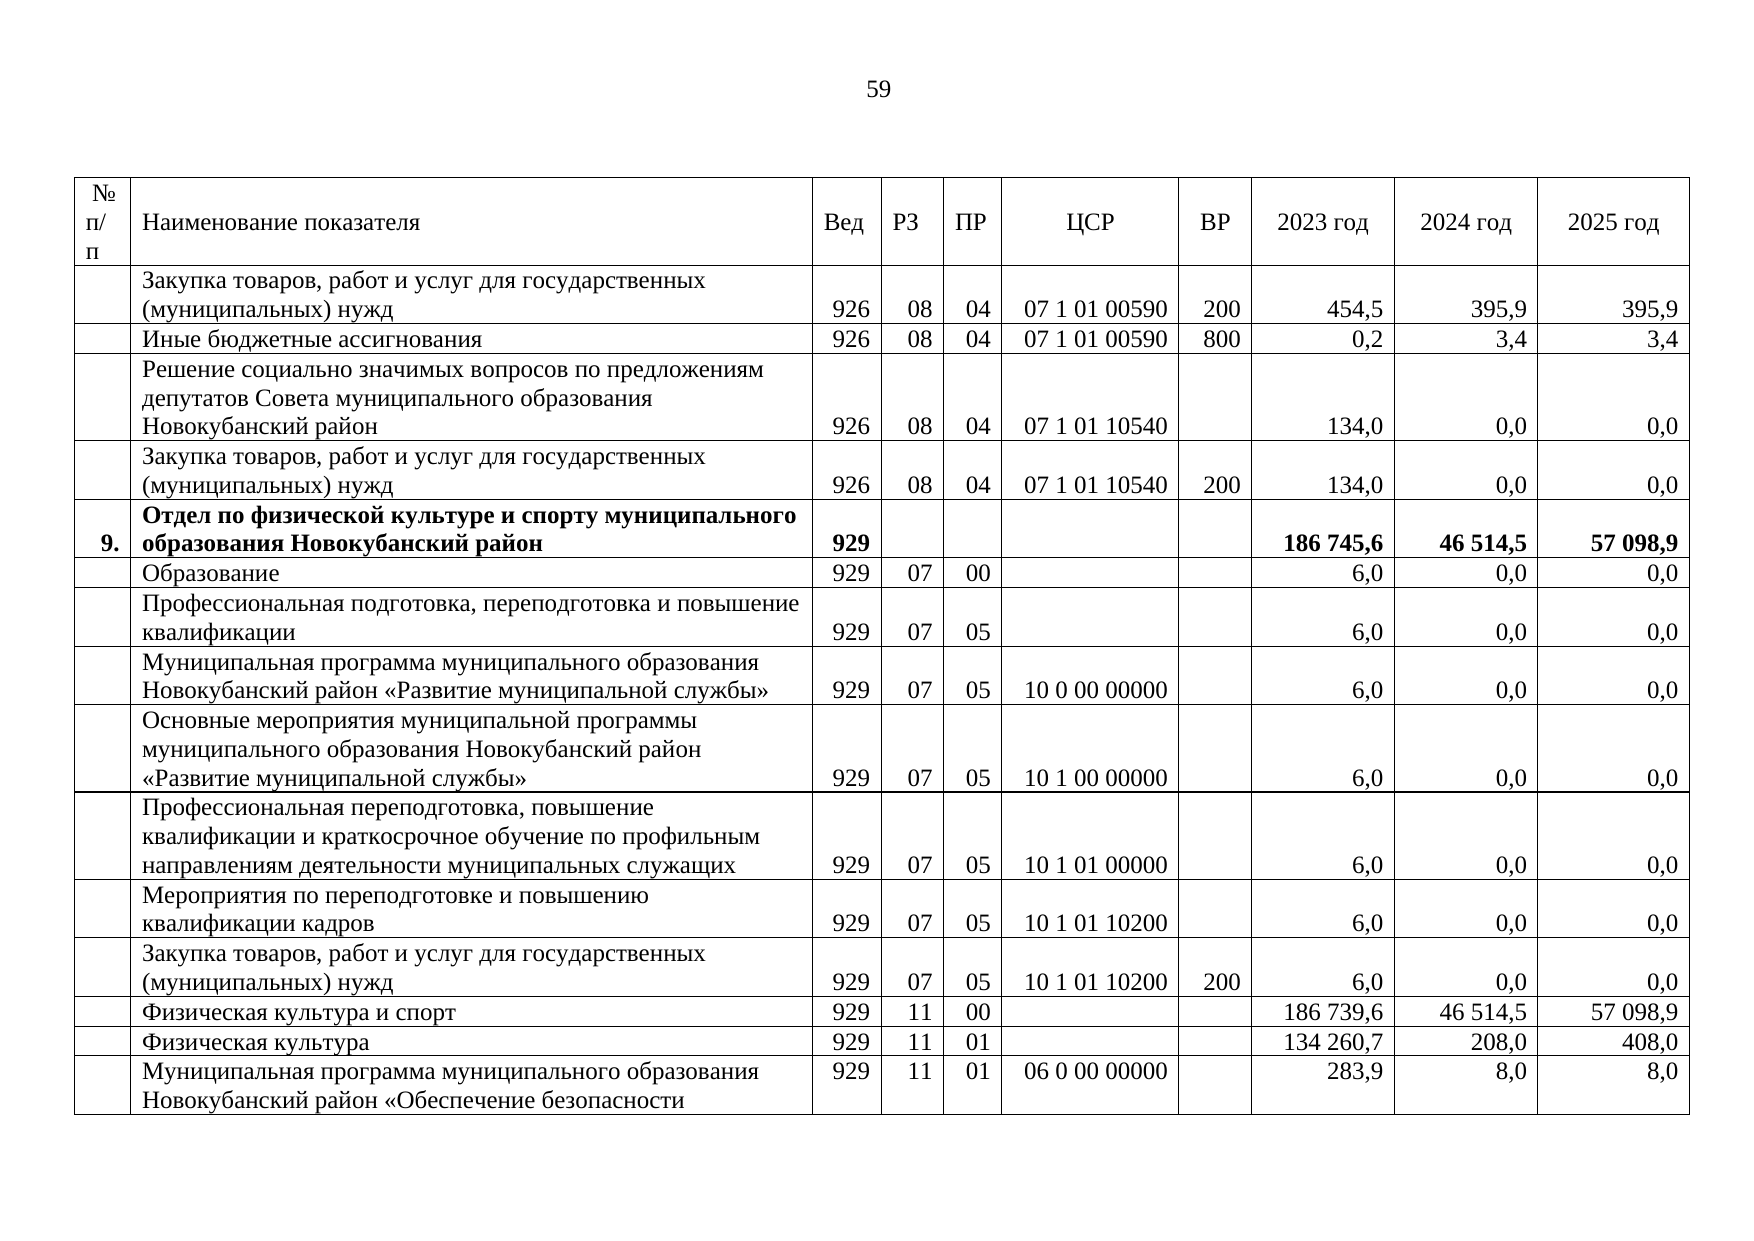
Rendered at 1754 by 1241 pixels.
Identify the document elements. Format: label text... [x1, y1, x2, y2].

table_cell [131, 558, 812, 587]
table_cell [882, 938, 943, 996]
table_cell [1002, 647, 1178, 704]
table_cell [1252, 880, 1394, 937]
table_header № п/п [75, 178, 130, 264]
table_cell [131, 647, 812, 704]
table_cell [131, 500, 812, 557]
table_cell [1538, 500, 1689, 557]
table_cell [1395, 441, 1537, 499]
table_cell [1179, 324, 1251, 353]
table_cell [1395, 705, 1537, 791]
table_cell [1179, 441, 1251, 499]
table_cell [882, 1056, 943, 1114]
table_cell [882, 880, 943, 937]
table_header 2024 год [1395, 178, 1537, 264]
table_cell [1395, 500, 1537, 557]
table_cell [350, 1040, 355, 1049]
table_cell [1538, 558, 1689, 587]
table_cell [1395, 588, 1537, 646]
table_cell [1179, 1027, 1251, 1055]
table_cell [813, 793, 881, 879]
table_header ЦСР [1002, 178, 1178, 264]
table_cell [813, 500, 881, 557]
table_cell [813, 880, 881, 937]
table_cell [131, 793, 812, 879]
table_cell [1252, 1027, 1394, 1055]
table_header 2025 год [1538, 178, 1689, 264]
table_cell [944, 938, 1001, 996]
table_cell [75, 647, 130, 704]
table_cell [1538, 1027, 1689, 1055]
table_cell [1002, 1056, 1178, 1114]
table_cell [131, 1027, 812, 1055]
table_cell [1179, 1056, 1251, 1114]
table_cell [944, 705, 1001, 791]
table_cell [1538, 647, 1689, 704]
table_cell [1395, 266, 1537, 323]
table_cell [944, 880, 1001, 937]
table_header ВР [1179, 178, 1251, 264]
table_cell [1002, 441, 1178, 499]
table_header Вед [813, 178, 881, 264]
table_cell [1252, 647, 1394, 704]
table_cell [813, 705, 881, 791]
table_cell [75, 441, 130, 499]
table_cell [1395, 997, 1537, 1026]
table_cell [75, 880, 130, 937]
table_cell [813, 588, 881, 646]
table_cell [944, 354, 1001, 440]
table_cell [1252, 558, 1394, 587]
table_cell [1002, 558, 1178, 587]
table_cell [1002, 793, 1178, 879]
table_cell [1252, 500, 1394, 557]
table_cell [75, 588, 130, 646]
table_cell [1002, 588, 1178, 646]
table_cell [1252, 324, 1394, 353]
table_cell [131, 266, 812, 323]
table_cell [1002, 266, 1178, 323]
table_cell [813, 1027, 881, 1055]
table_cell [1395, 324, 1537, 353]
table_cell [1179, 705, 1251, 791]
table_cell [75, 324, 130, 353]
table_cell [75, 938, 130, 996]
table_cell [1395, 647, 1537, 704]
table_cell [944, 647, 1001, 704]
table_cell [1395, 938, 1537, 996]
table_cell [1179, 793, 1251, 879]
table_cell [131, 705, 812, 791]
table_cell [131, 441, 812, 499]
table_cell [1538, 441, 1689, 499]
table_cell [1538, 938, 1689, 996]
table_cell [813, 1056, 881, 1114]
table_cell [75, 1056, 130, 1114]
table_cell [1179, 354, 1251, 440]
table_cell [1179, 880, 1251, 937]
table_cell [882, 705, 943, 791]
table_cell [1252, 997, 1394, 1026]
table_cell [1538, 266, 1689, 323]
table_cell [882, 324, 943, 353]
table_header 2023 год [1252, 178, 1394, 264]
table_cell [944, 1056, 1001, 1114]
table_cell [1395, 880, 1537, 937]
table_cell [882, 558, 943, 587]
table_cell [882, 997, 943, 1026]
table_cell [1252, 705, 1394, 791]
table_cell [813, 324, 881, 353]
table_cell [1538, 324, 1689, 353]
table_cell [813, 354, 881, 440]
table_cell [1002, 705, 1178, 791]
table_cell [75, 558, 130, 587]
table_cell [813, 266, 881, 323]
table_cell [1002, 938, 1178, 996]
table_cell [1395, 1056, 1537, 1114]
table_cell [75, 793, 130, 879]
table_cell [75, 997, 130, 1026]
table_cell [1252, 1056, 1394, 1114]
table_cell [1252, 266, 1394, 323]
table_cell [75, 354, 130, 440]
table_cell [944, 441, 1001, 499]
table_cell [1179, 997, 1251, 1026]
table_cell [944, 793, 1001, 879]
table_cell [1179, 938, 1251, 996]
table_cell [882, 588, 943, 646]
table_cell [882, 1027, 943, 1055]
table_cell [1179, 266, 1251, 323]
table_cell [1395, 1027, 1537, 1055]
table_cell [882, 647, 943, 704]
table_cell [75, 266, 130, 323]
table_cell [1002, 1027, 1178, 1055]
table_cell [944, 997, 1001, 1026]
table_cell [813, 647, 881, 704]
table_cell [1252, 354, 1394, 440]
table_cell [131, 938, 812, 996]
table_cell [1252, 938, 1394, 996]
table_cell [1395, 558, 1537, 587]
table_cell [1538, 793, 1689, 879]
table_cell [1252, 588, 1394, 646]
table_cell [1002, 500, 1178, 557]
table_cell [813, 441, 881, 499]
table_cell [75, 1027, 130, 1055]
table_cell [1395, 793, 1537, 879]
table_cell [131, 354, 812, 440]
table_header Наименование показателя [131, 178, 812, 264]
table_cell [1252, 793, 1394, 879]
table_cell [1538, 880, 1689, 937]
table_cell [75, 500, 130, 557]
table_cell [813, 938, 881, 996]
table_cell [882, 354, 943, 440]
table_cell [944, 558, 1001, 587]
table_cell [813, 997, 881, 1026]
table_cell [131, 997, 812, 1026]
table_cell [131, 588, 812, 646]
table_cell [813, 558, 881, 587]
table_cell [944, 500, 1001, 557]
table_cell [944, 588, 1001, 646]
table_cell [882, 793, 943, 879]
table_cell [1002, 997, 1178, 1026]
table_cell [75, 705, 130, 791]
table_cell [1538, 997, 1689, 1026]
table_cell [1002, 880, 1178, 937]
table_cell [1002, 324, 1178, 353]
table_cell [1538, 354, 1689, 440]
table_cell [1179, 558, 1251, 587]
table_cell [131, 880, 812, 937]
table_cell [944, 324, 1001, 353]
table_header РЗ [882, 178, 943, 264]
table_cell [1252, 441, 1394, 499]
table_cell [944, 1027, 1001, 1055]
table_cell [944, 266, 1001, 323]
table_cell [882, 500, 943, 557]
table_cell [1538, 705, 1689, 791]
table_header ПР [944, 178, 1001, 264]
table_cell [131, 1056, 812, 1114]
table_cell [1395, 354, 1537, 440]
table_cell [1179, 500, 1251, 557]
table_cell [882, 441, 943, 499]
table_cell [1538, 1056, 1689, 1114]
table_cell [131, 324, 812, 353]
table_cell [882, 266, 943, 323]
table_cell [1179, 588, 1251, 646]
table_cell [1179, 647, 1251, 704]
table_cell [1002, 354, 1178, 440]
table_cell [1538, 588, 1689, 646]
